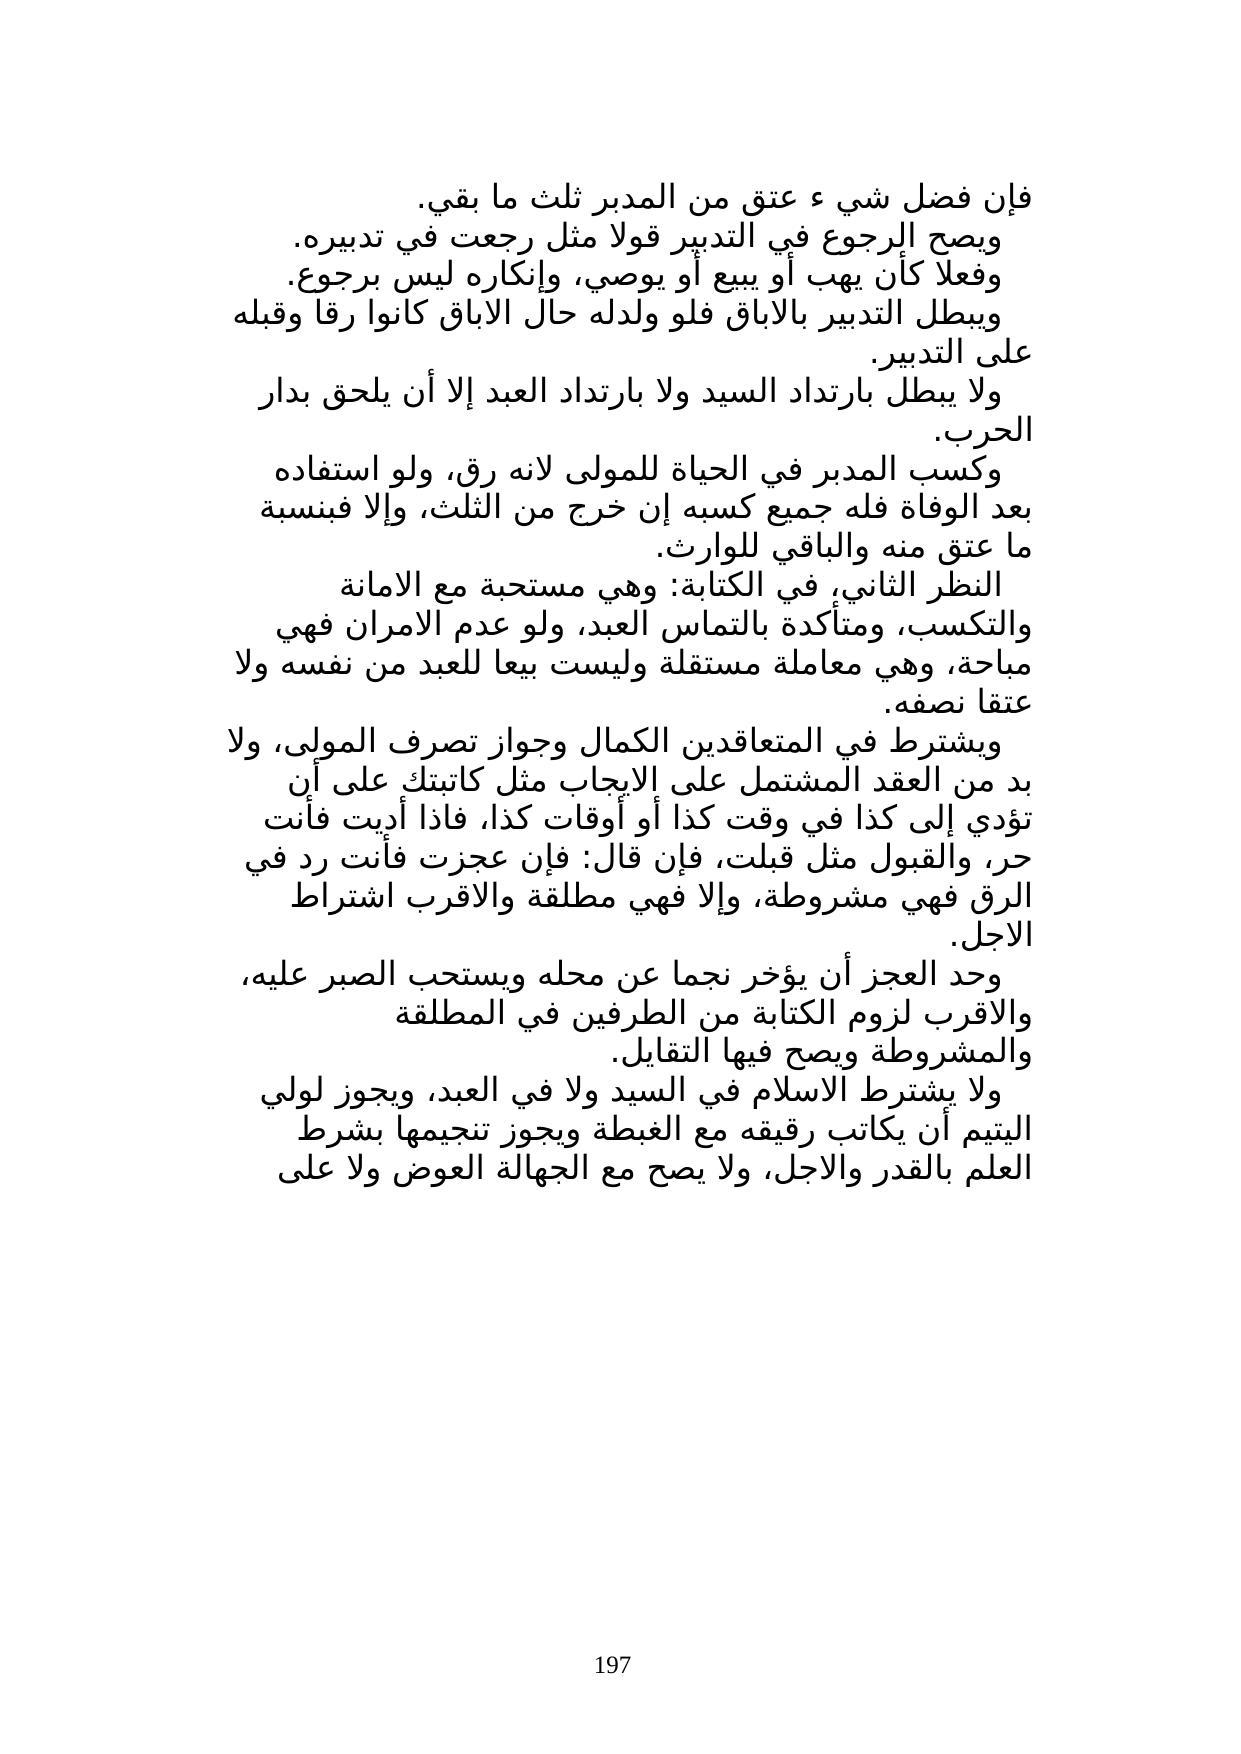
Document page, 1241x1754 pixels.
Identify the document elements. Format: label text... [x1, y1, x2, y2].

text النظر الثاني، في الكتابة: وهي مستحبة مع الامانة والتكسب، ومتأكدة بالتماس العبد، ولو عدم الامران فهي مباحة، وهي معاملة مستقلة وليست بيعا للعبد من نفسه ولا عتقا نصفه. [222, 566, 1033, 721]
text ولا يبطل بارتداد السيد ولا بارتداد العبد إلا أن يلحق بدار الحرب. [222, 371, 1033, 449]
text ولا يشترط الاسلام في السيد ولا في العبد، ويجوز لولي اليتيم أن يكاتب رقيقه مع الغبطة ويجوز تنجيمها بشرط العلم بالقدر والاجل، ولا يصح مع الجهالة العوض ولا على [222, 1071, 1033, 1187]
text ويصح الرجوع في التدبير قولا مثل رجعت في تدبيره. [222, 216, 1033, 255]
text وكسب المدبر في الحياة للمولى لانه رق، ولو استفاده بعد الوفاة فله جميع كسبه إن خرج من الثلث، وإلا فبنسبة ما عتق منه والباقي للوارث. [222, 449, 1033, 566]
text وفعلا كأن يهب أو يبيع أو يوصي، وإنكاره ليس برجوع. [222, 255, 1033, 294]
text وحد العجز أن يؤخر نجما عن محله ويستحب الصبر عليه، والاقرب لزوم الكتابة من الطرفين في المطلقة والمشروطة ويصح فيها التقايل. [222, 954, 1033, 1071]
text ويبطل التدبير بالاباق فلو ولدله حال الاباق كانوا رقا وقبله على التدبير. [222, 294, 1033, 371]
text فإن فضل شي ء عتق من المدبر ثلث ما بقي. [222, 177, 1033, 216]
text ويشترط في المتعاقدين الكمال وجواز تصرف المولى، ولا بد من العقد المشتمل على الايجاب مثل كاتبتك على أن تؤدي إلى كذا في وقت كذا أو أوقات كذا، فاذا أديت فأنت حر، والقبول مثل قبلت، فإن قال: فإن عجزت فأنت رد في الرق فهي مشروطة، وإلا فهي مطلقة والاقرب اشتراط الاجل. [222, 721, 1033, 954]
